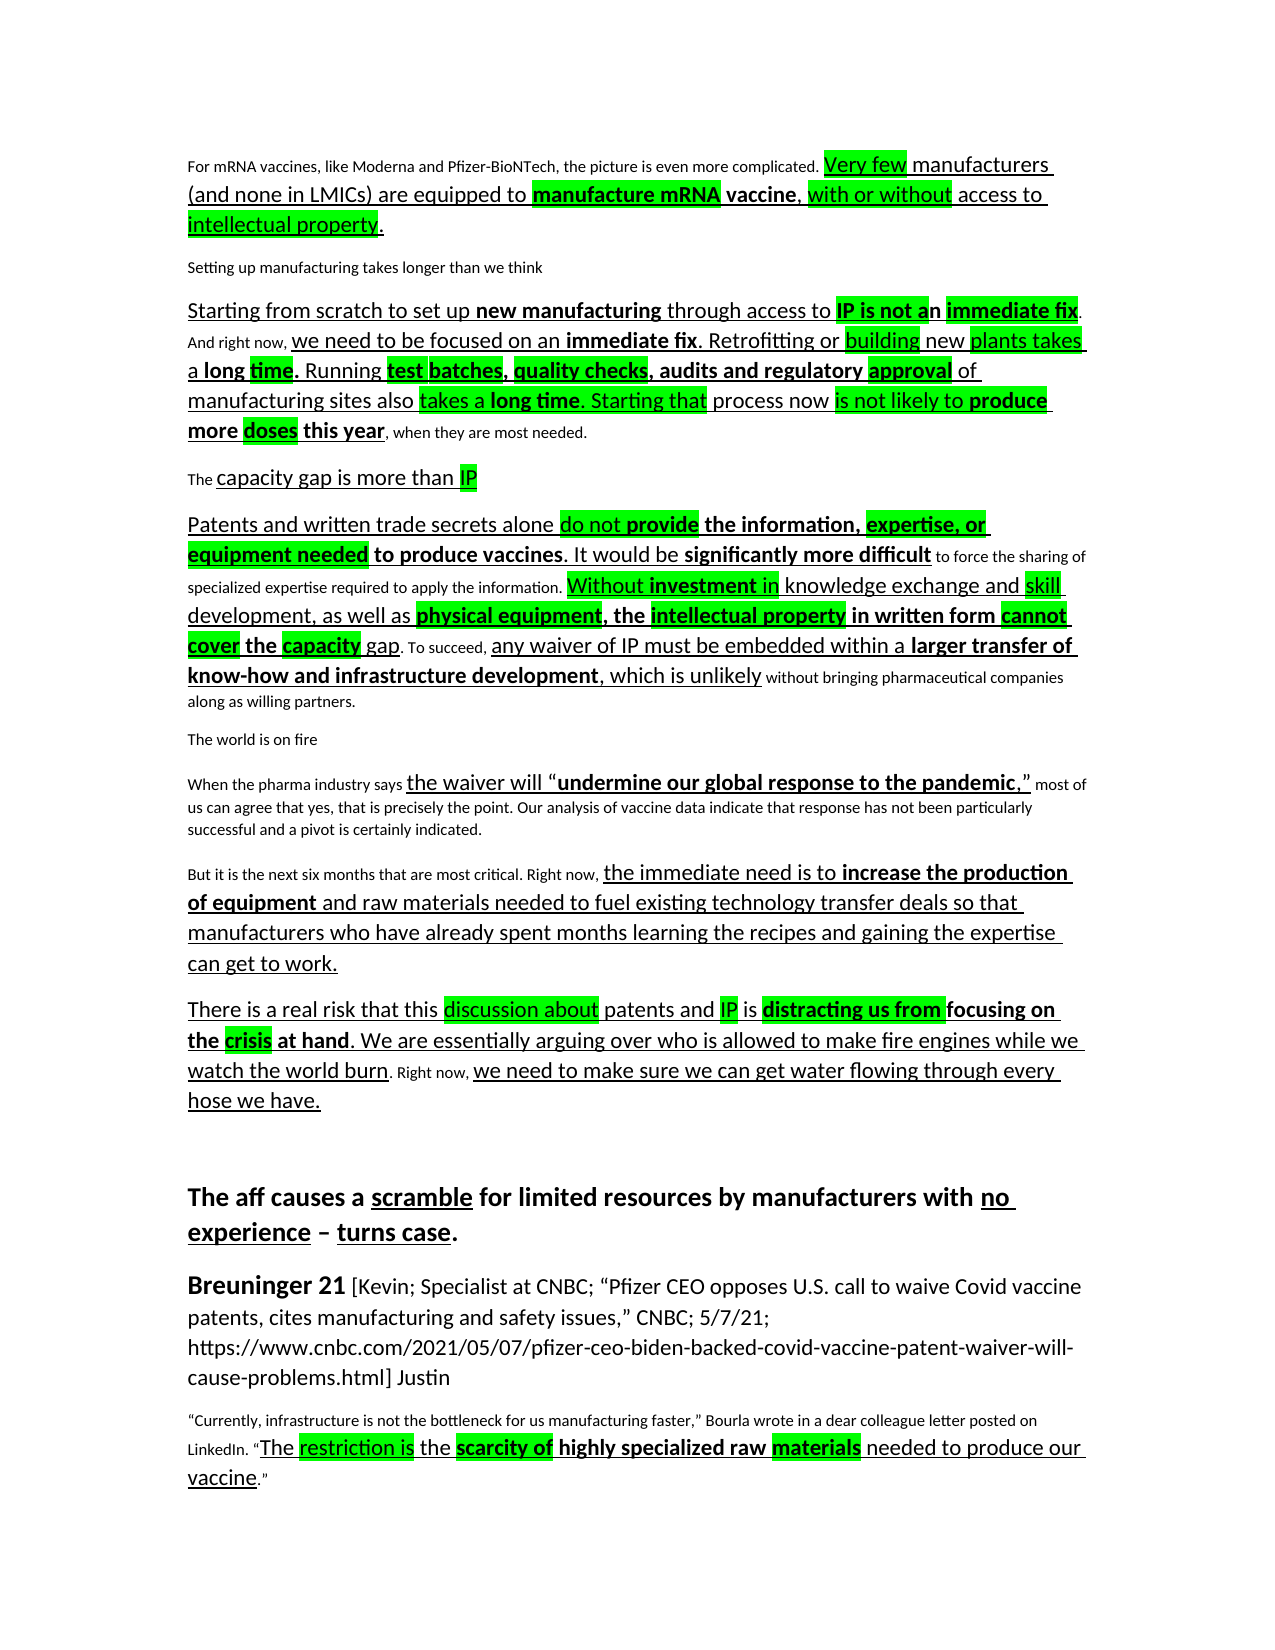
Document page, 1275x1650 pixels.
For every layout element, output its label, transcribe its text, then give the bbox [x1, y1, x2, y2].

text The world is on fire [187, 729, 1087, 750]
text Setting up manufacturing takes longer than we think [187, 257, 1087, 278]
text Starting from scratch to set up new manufacturing through access to IP is not an immediate fix. And right now, we need to be focused on an immediate fix. Retrofitting or building new plants takes a long time. Running test batches, quality checks, audits and regulatory approval of manufacturing sites also takes a long time. Starting that process now is not likely to produce more doses this year, when they are most needed. [187, 296, 1087, 445]
text Patents and written trade secrets alone do not provide the information, expertise, or equipment needed to produce vaccines. It would be significantly more difficult to force the sharing of specialized expertise required to apply the information. Without investment in knowledge exchange and skill development, as well as physical equipment, the intellectual property in written form cannot cover the capacity gap. To succeed, any waiver of IP must be embedded within a larger transfer of know-how and infrastructure development, which is unlikely without bringing pharmaceutical companies along as willing partners. [187, 510, 1087, 711]
subtitle The aff causes a scramble for limited resources by manufacturers with no experience – turns case. [187, 1180, 1087, 1249]
text Breuninger 21 [Kevin; Specialist at CNBC; “Pfizer CEO opposes U.S. call to waive Covid vaccine patents, cites manufacturing and safety issues,” CNBC; 5/7/21; https://www.cnbc.com/2021/05/07/pfizer-ceo-biden-backed-covid-vaccine-patent-waiver-will-cause-problems.html] Justin [187, 1268, 1087, 1392]
text For mRNA vaccines, like Moderna and Pfizer-BioNTech, the picture is even more complicated. Very few manufacturers (and none in LMICs) are equipped to manufacture mRNA vaccine, with or without access to intellectual property. [187, 150, 1087, 238]
text But it is the next six months that are most critical. Right now, the immediate need is to increase the production of equipment and raw materials needed to fuel existing technology transfer deals so that manufacturers who have already spent months learning the recipes and gaining the expertise can get to work. [187, 858, 1087, 977]
text “Currently, infrastructure is not the bottleneck for us manufacturing faster,” Bourla wrote in a dear colleague letter posted on LinkedIn. “The restriction is the scarcity of highly specialized raw materials needed to produce our vaccine.” [187, 1410, 1087, 1491]
text When the pharma industry says the waiver will “undermine our global response to the pandemic,” most of us can agree that yes, that is precisely the point. Our analysis of vaccine data indicate that response has not been particularly successful and a pivot is certainly indicated. [187, 768, 1087, 840]
text There is a real risk that this discussion about patents and IP is distracting us from focusing on the crisis at hand. We are essentially arguing over who is allowed to make fire engines while we watch the world burn. Right now, we need to make sure we can get water flowing through every hose we have. [187, 996, 1087, 1114]
text The capacity gap is more than IP [187, 463, 1087, 492]
